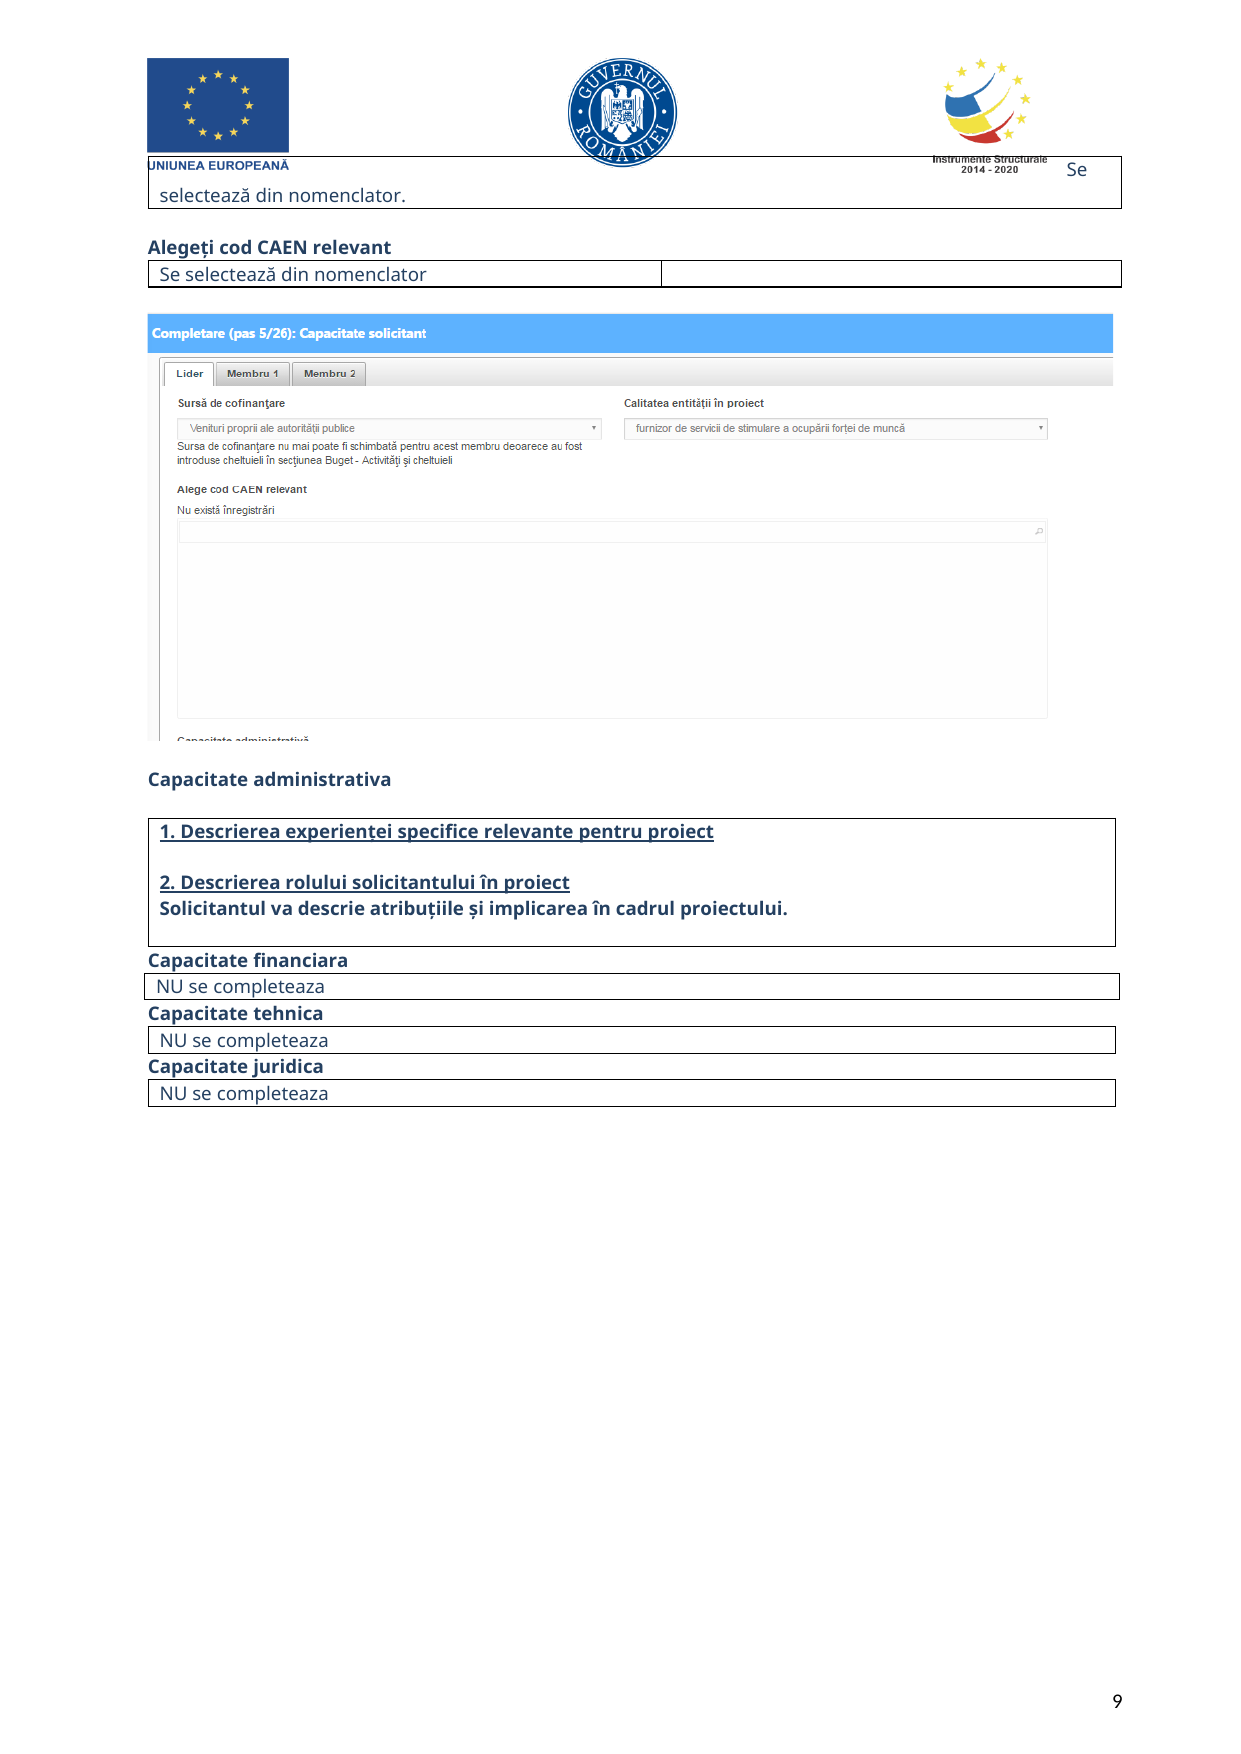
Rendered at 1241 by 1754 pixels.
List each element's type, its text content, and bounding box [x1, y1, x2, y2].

picture [147, 58, 289, 156]
picture [147, 312, 1114, 741]
table_header 1. Descrierea experienței specifice relevante pentru proiect 2. Descrierea rolului solicitantului în proiect Solicitantul va descrie atribuțiile și implicarea în cadrul proiectului. [149, 819, 1115, 946]
picture [933, 58, 1047, 156]
table_header NU se completeaza [145, 974, 1119, 999]
table_header NU se completeaza [149, 1080, 1115, 1106]
text Capacitate tehnica [148, 1000, 1122, 1026]
text Alegeți cod CAEN relevant [148, 234, 1122, 260]
text Capacitate financiara [148, 947, 1122, 973]
table_header Se selectează din nomenclator. [149, 157, 1121, 208]
picture [566, 56, 678, 156]
table_header NU se completeaza [149, 1027, 1115, 1052]
table_header [662, 261, 1121, 286]
text Capacitate juridica [148, 1053, 1122, 1079]
table_header Se selectează din nomenclator [149, 261, 661, 286]
text Capacitate administrativa [148, 767, 1122, 792]
